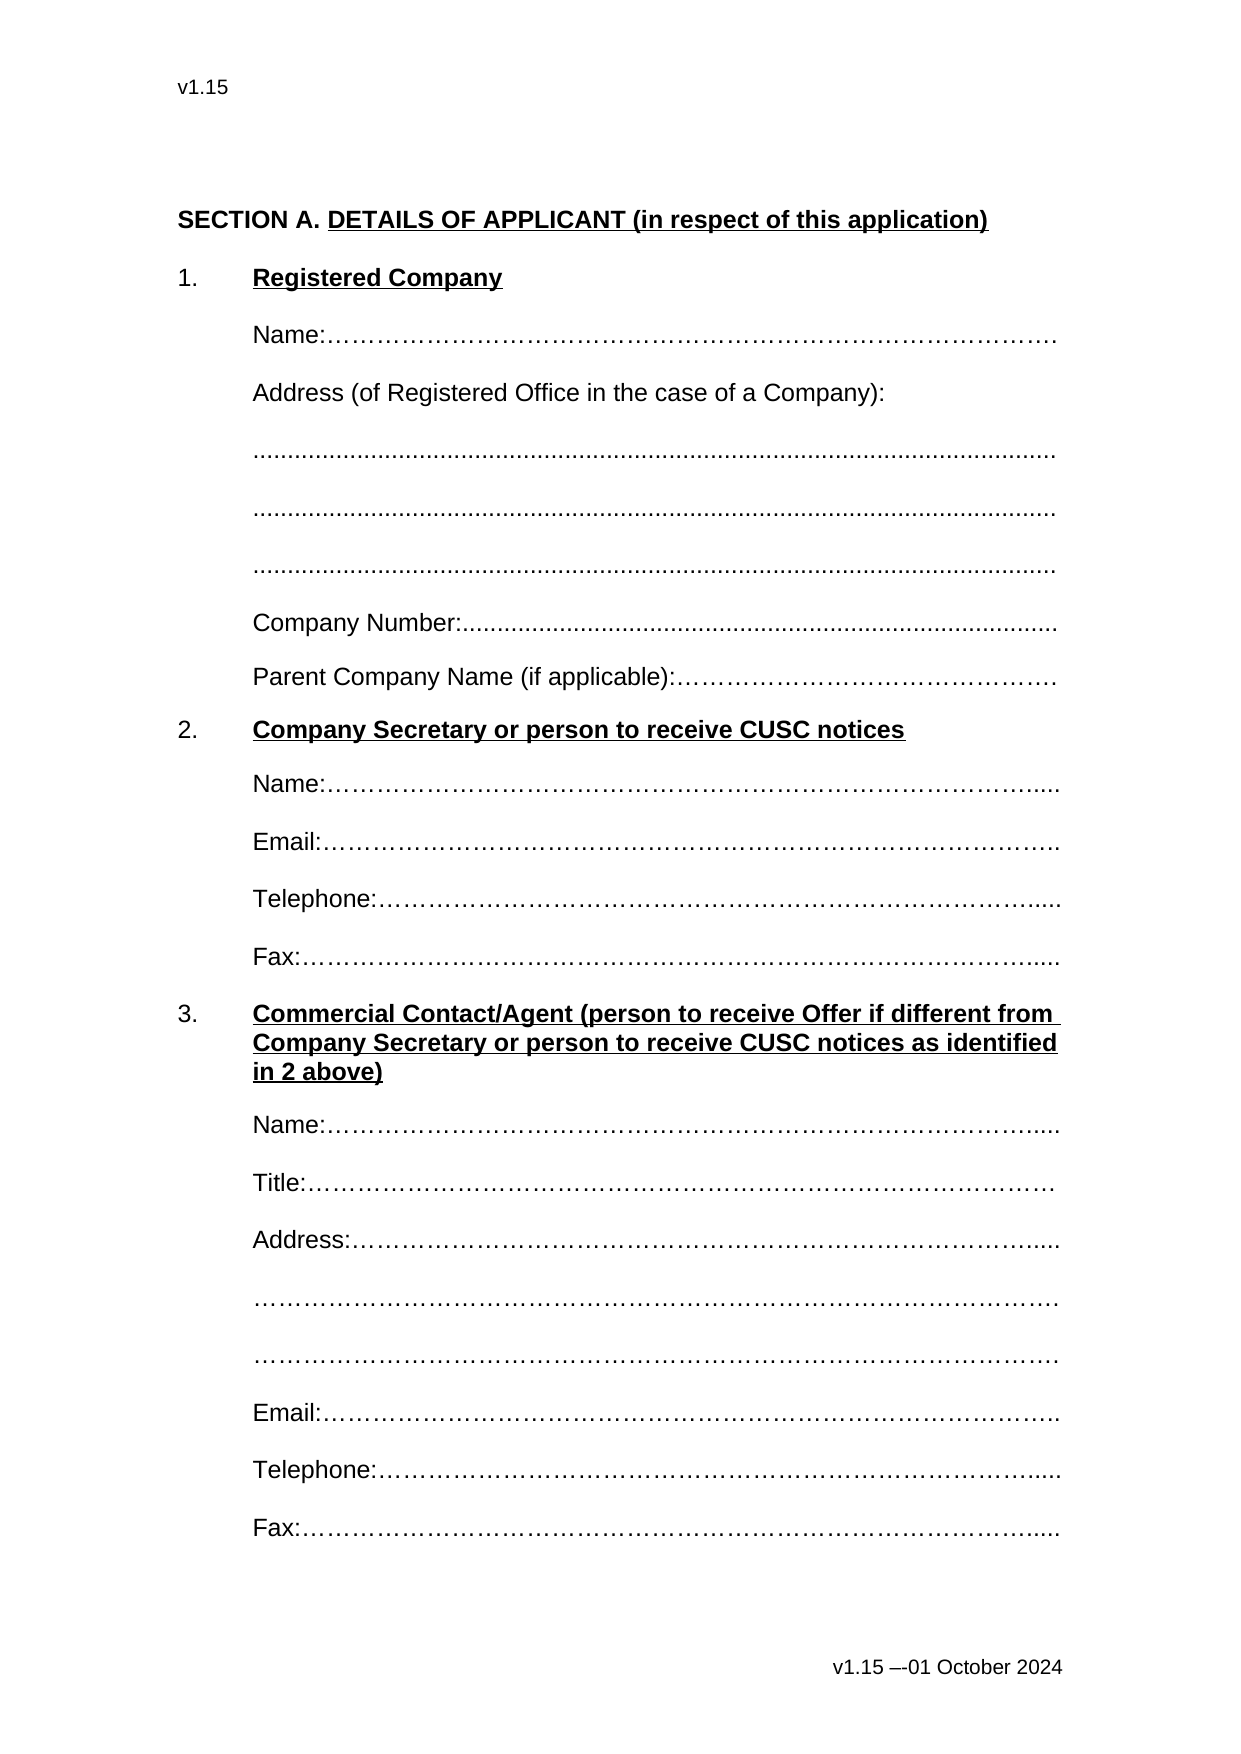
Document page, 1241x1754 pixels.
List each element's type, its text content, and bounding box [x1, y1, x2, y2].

text Name:…………………………………………………………………………..... [252, 769, 1063, 798]
text Title:……………………………………………………………………………… [252, 1168, 1063, 1196]
text Name:…………………………………………………………………………..... [252, 1110, 1063, 1139]
text Parent Company Name (if applicable):………………………………………. [252, 661, 1063, 690]
text ……………………………………………………………………………………. [252, 1283, 1063, 1311]
text Fax:……………………………………………………………………………..... [252, 1513, 1063, 1541]
text .................................................................................................................... [252, 493, 1063, 521]
text 1. Registered Company [177, 263, 1063, 291]
text Fax:……………………………………………………………………………..... [252, 941, 1063, 970]
text SECTION A. DETAILS OF APPLICANT (in respect of this application) [177, 205, 1063, 234]
text Company Number:...................................................................................... [252, 608, 1063, 636]
text Telephone:……………………………………………………………………..... [252, 884, 1063, 913]
text 3. Commercial Contact/Agent (person to receive Offer if different from Company Secretary or person to receive CUSC notices as identified in 2 above) [177, 999, 1063, 1085]
text Address (of Registered Office in the case of a Company): [252, 378, 1063, 406]
text Name:……………………………………………………………………………. [252, 320, 1063, 349]
text .................................................................................................................... [177, 435, 1063, 464]
text ……………………………………………………………………………………. [252, 1340, 1063, 1369]
text .................................................................................................................... [252, 550, 1063, 579]
text 2. Company Secretary or person to receive CUSC notices [177, 715, 1063, 744]
text Telephone:……………………………………………………………………..... [252, 1455, 1063, 1484]
text Address:………………………………………………………………………..... [252, 1225, 1063, 1254]
text Email:…………………………………………………………………………….. [252, 826, 1063, 855]
text Email:…………………………………………………………………………….. [252, 1398, 1063, 1426]
